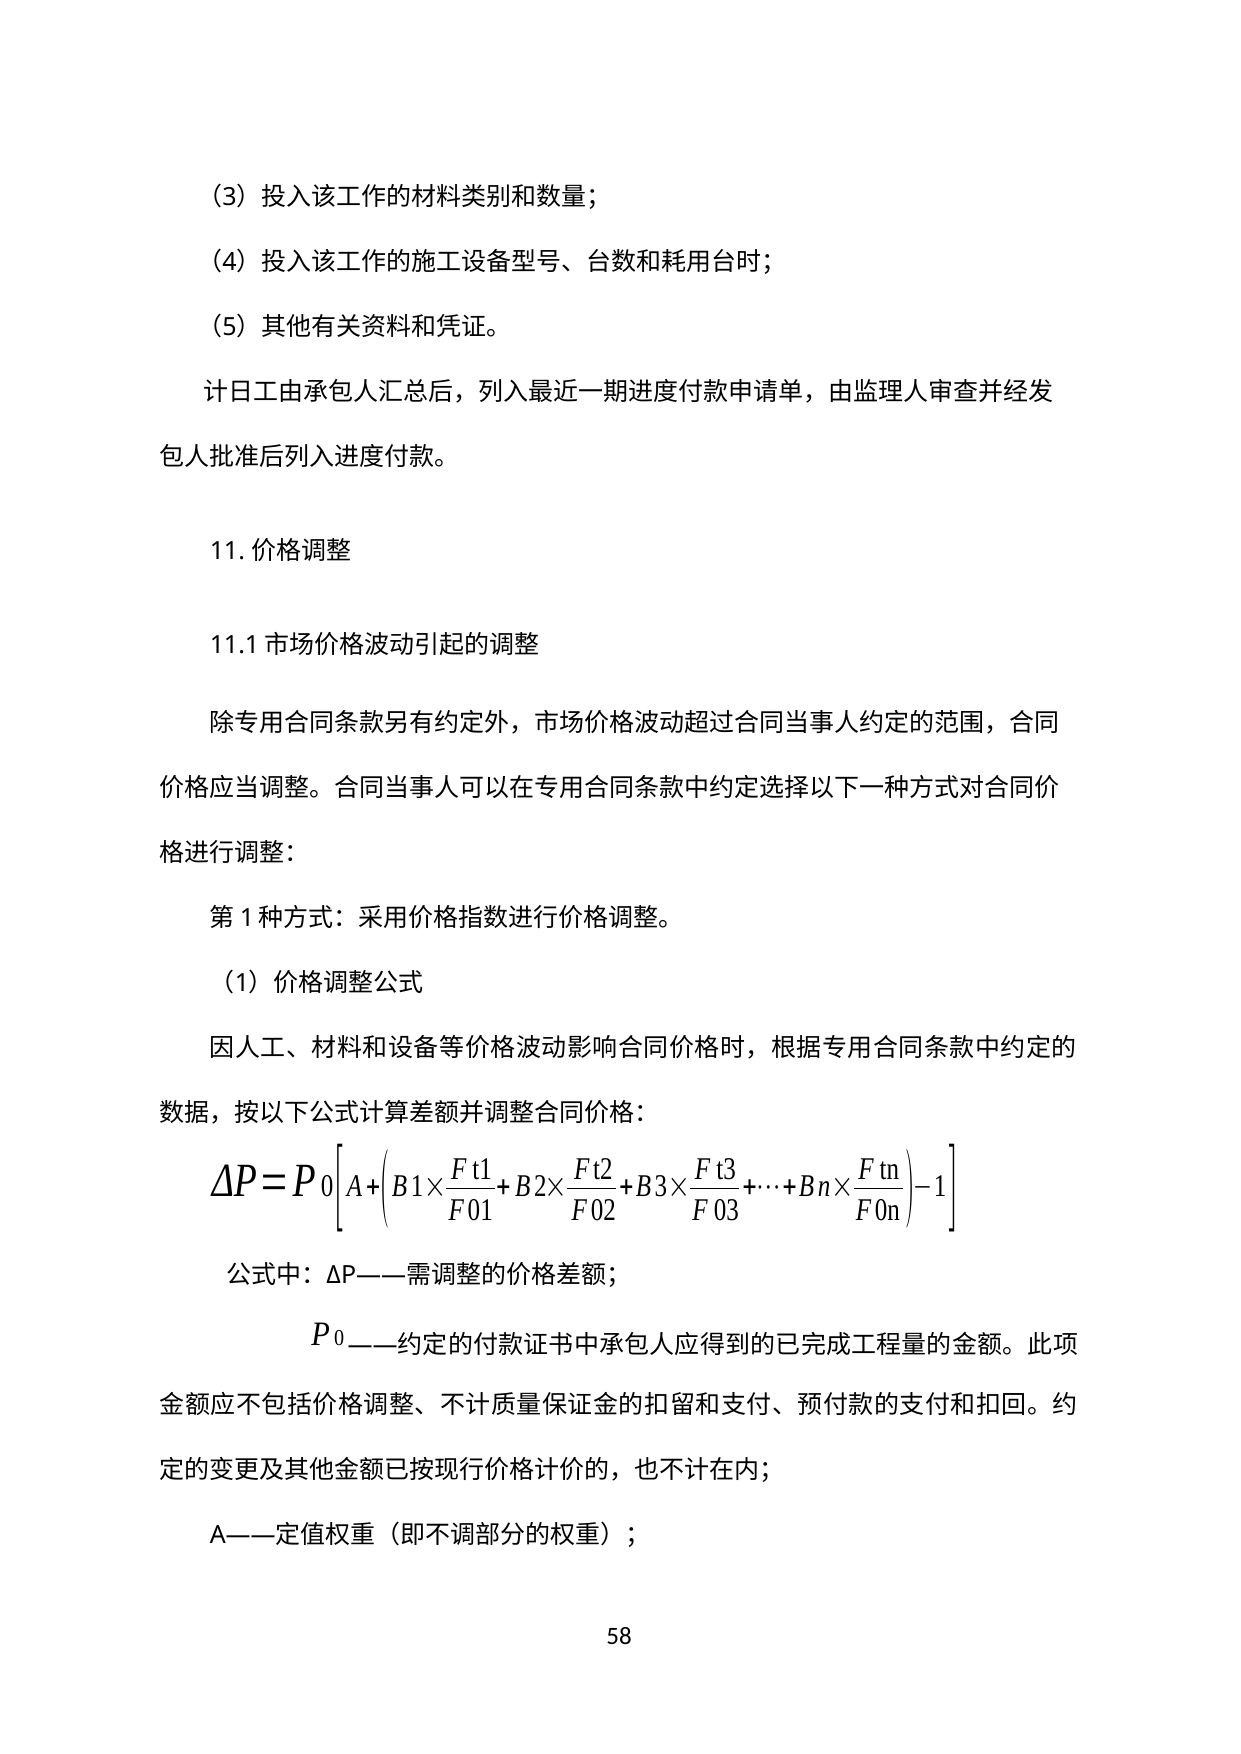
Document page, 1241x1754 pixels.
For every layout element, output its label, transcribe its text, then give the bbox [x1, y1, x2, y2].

text A——定值权重（即不调部分的权重）； [159, 1500, 1078, 1565]
text 因人工、材料和设备等价格波动影响合同价格时，根据专用合同条款中约定的数据，按以下公式计算差额并调整合同价格： [159, 1013, 1078, 1143]
text 计日工由承包人汇总后，列入最近一期进度付款申请单，由监理人审查并经发包人批准后列入进度付款。 [159, 357, 1078, 487]
subtitle 11. 价格调整 [159, 516, 1078, 581]
text （1）价格调整公式 [159, 948, 1078, 1013]
text ——约定的付款证书中承包人应得到的已完成工程量的金额。此项金额应不包括价格调整、不计质量保证金的扣留和支付、预付款的支付和扣回。约定的变更及其他金额已按现行价格计价的，也不计在内； [159, 1305, 1078, 1500]
subtitle 11.1市场价格波动引起的调整 [159, 610, 1078, 675]
text 除专用合同条款另有约定外，市场价格波动超过合同当事人约定的范围，合同价格应当调整。合同当事人可以在专用合同条款中约定选择以下一种方式对合同价格进行调整： [159, 688, 1078, 883]
text （3）投入该工作的材料类别和数量； [159, 162, 1078, 227]
text （5）其他有关资料和凭证。 [159, 292, 1078, 357]
text （4）投入该工作的施工设备型号、台数和耗用台时； [159, 227, 1078, 292]
text 第1种方式：采用价格指数进行价格调整。 [159, 883, 1078, 948]
text 公式中：ΔP——需调整的价格差额； [159, 1240, 1078, 1305]
